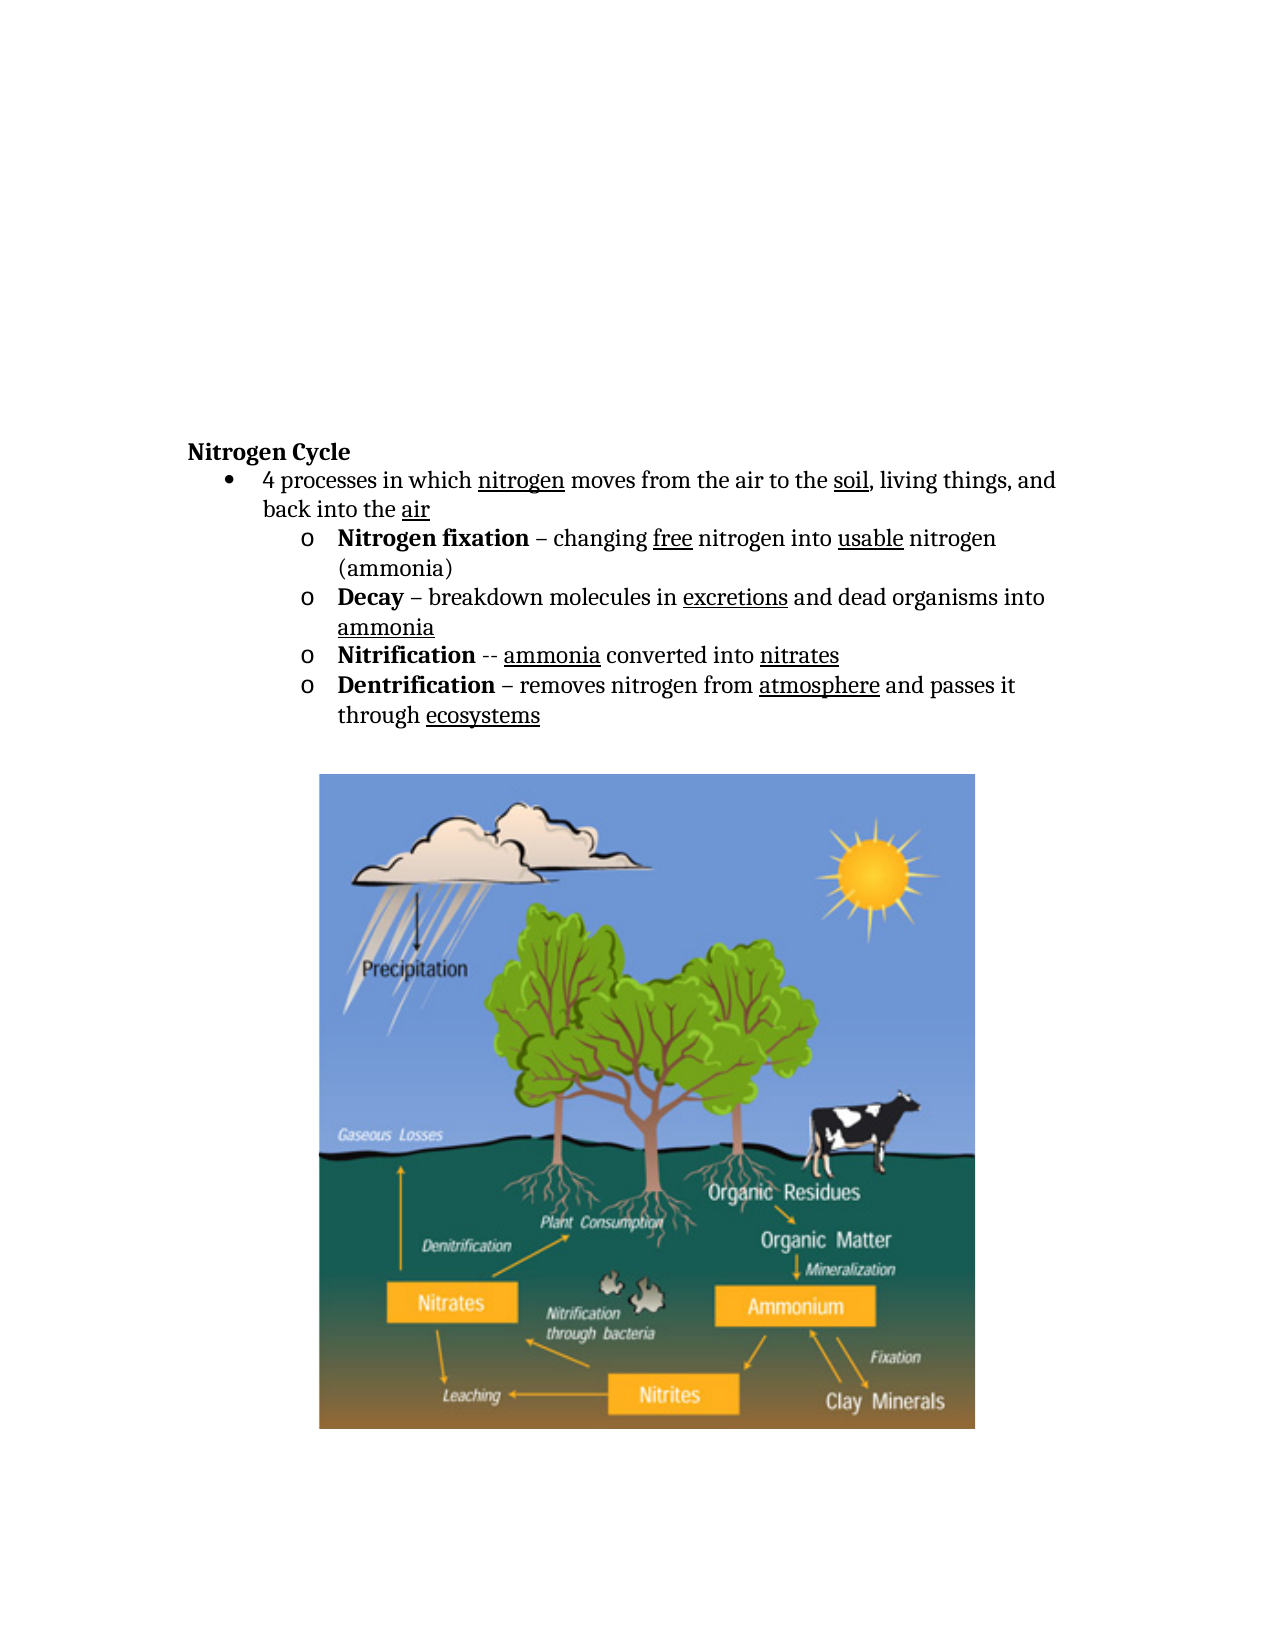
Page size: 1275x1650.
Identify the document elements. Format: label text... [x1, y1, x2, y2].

list Nitrogen fixation – changing free nitrogen into usable nitrogen (ammonia) [300, 524, 1087, 582]
picture [318, 774, 976, 1429]
list Decay – breakdown molecules in excretions and dead organisms into ammonia [300, 582, 1087, 641]
text Nitrogen Cycle [187, 437, 1087, 466]
list Dentrification – removes nitrogen from atmosphere and passes it through ecosystems [300, 671, 1087, 730]
list 4 processes in which nitrogen moves from the air to the soil, living things, and back into the air [225, 466, 1087, 524]
list Nitrification -- ammonia converted into nitrates [300, 641, 1087, 671]
